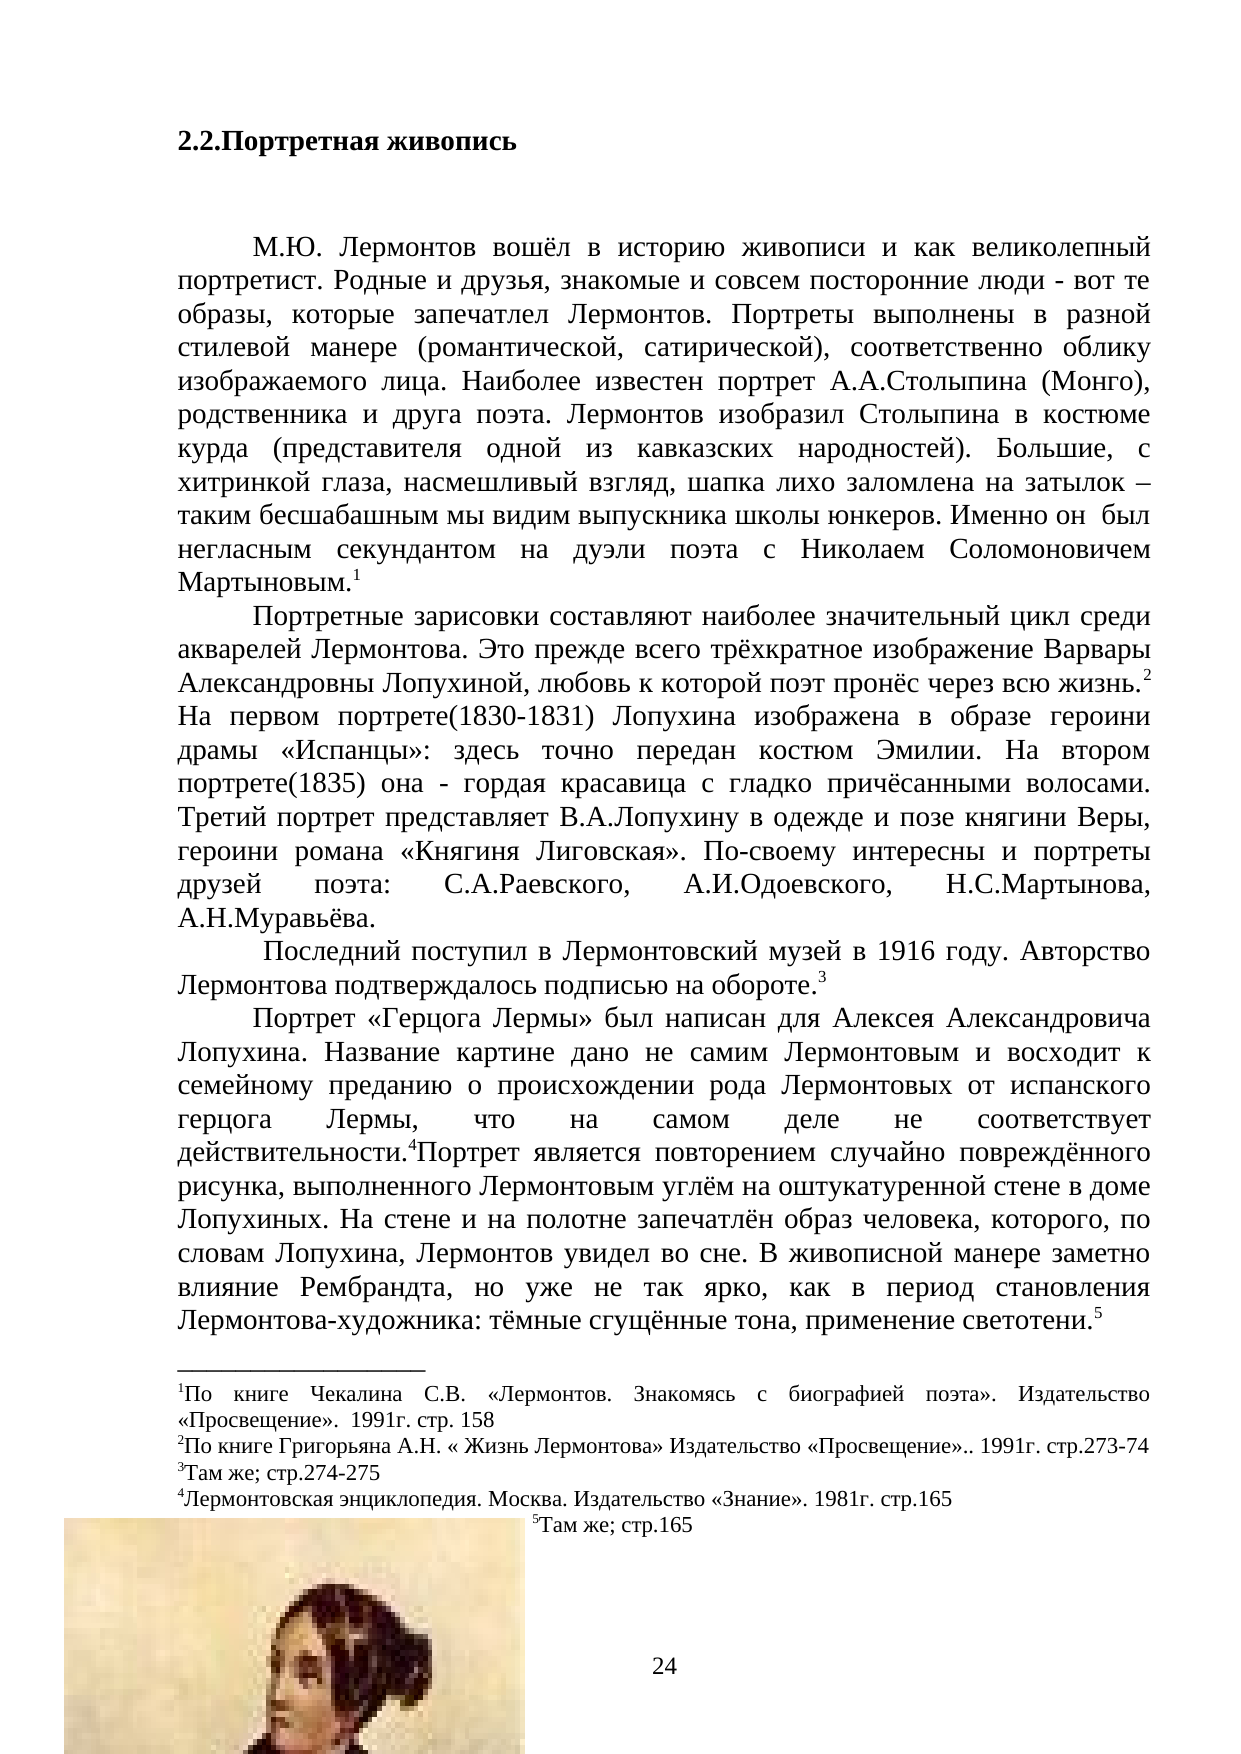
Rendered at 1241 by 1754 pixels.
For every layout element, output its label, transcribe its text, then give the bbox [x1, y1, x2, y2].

text Портрет «Герцога Лермы» был написан для Алексея Александровича Лопухина. Название картине дано не самим Лермонтовым и восходит к семейному преданию о происхождении рода Лермонтовых от испанского герцога Лермы, что на самом деле не соответствует действительности.4Портрет является повторением случайно повреждённого рисунка, выполненного Лермонтовым углём на оштукатуренной стене в доме Лопухиных. На стене и на полотне запечатлён образ человека, которого, по словам Лопухина, Лермонтов увидел во сне. В живописной манере заметно влияние Рембрандта, но уже не так ярко, как в период становления Лермонтова-художника: тёмные сгущённые тона, применение светотени.5 [177, 1000, 1152, 1336]
text 4Лермонтовская энциклопедия. Москва. Издательство «Знание». 1981г. стр.165 [177, 1485, 1152, 1511]
text 3Там же; стр.274-275 [177, 1459, 1152, 1485]
text Портретные зарисовки составляют наиболее значительный цикл среди акварелей Лермонтова. Это прежде всего трёхкратное изображение Варвары Александровны Лопухиной, любовь к которой поэт пронёс через всю жизнь.2 На первом портрете(1830-1831) Лопухина изображена в образе героини драмы «Испанцы»: здесь точно передан костюм Эмилии. На втором портрете(1835) она - гордая красавица с гладко причёсанными волосами. Третий портрет представляет В.А.Лопухину в одежде и позе княгини Веры, героини романа «Княгиня Лиговская». По-своему интересны и портреты друзей поэта: С.А.Раевского, А.И.Одоевского, Н.С.Мартынова, А.Н.Муравьёва. [177, 598, 1152, 933]
text _________________ [177, 1341, 1152, 1374]
text 1По книге Чекалина С.В. «Лермонтов. Знакомясь с биографией поэта». Издательство «Просвещение». 1991г. стр. 158 [177, 1379, 1152, 1432]
text 2.2.Портретная живопись [177, 123, 1152, 157]
text М.Ю. Лермонтов вошёл в историю живописи и как великолепный портретист. Родные и друзья, знакомые и совсем посторонние люди - вот те образы, которые запечатлел Лермонтов. Портреты выполнены в разной стилевой манере (романтической, сатирической), соответственно облику изображаемого лица. Наиболее известен портрет А.А.Столыпина (Монго), родственника и друга поэта. Лермонтов изобразил Столыпина в костюме курда (представителя одной из кавказских народностей). Большие, с хитринкой глаза, насмешливый взгляд, шапка лихо заломлена на затылок – таким бесшабашным мы видим выпускника школы юнкеров. Именно он был негласным секундантом на дуэли поэта с Николаем Соломоновичем Мартыновым.1 [177, 229, 1152, 598]
text 5Там же; стр.165 [177, 1511, 1152, 1538]
picture [64, 1518, 525, 1754]
text 2По книге Григорьяна А.Н. « Жизнь Лермонтова» Издательство «Просвещение».. 1991г. стр.273-74 [177, 1432, 1152, 1459]
text Последний поступил в Лермонтовский музей в 1916 году. Авторство Лермонтова подтверждалось подписью на обороте.3 [177, 933, 1152, 1000]
